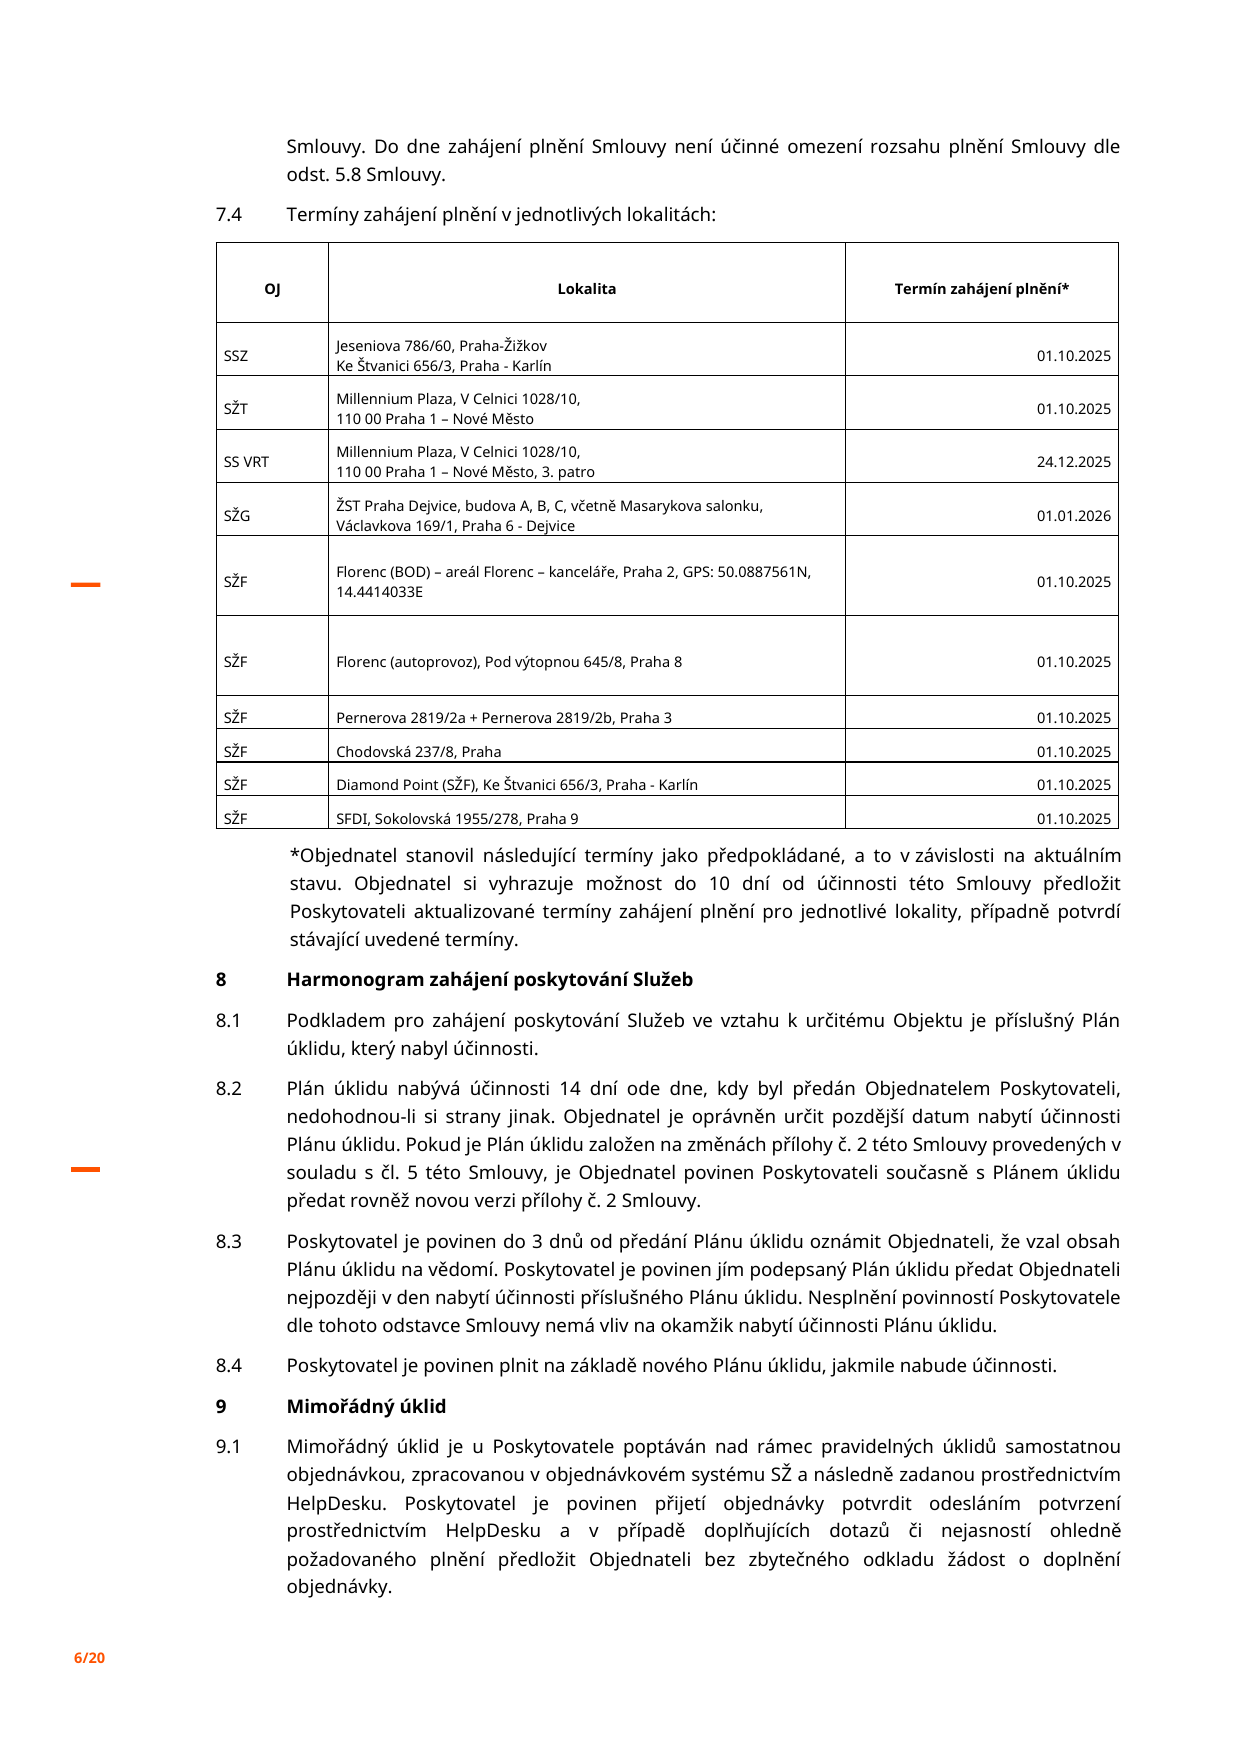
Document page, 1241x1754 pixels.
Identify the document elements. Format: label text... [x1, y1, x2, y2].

table_cell Chodovská 237/8, Praha [329, 729, 845, 761]
subtitle Poskytovatel je povinen plnit na základě nového Plánu úklidu, jakmile nabude účinnosti. [216, 1353, 1122, 1378]
subtitle Mimořádný úklid je u Poskytovatele poptáván nad rámec pravidelných úklidů samostatnou objednávkou, zpracovanou v objednávkovém systému SŽ a následně zadanou prostřednictvím HelpDesku. Poskytovatel je povinen přijetí objednávky potvrdit odesláním potvrzení prostřednictvím HelpDesku a v případě doplňujících dotazů či nejasností ohledně požadovaného plnění předložit Objednateli bez zbytečného odkladu žádost o doplnění objednávky. [216, 1434, 1122, 1599]
table_cell SŽF [217, 729, 328, 761]
subtitle Harmonogram zahájení poskytování Služeb [216, 966, 1122, 992]
table_cell 01.01.2026 [846, 483, 1118, 535]
table_header Lokalita [329, 243, 845, 322]
table_cell 01.10.2025 [846, 323, 1118, 375]
table_cell SSZ [217, 323, 328, 375]
table_cell SŽT [217, 376, 328, 428]
subtitle Plán úklidu nabývá účinnosti 14 dní ode dne, kdy byl předán Objednatelem Poskytovateli, nedohodnou-li si strany jinak. Objednatel je oprávněn určit pozdější datum nabytí účinnosti Plánu úklidu. Pokud je Plán úklidu založen na změnách přílohy č. 2 této Smlouvy provedených v souladu s čl. 5 této Smlouvy, je Objednatel povinen Poskytovateli současně s Plánem úklidu předat rovněž novou verzi přílohy č. 2 Smlouvy. [216, 1076, 1122, 1213]
subtitle Termíny zahájení plnění v jednotlivých lokalitách: [216, 202, 1122, 227]
subtitle Podkladem pro zahájení poskytování Služeb ve vztahu k určitému Objektu je příslušný Plán úklidu, který nabyl účinnosti. [216, 1007, 1122, 1061]
table_cell Florenc (autoprovoz), Pod výtopnou 645/8, Praha 8 [329, 616, 845, 694]
table_cell 01.10.2025 [846, 796, 1118, 828]
table_cell 01.10.2025 [846, 763, 1118, 795]
table_header OJ [217, 243, 328, 322]
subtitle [216, 133, 1122, 187]
table_cell 01.10.2025 [846, 616, 1118, 694]
table_cell 01.10.2025 [846, 729, 1118, 761]
text *Objednatel stanovil následující termíny jako předpokládané, a to v závislosti na aktuálním stavu. Objednatel si vyhrazuje možnost do 10 dní od účinnosti této Smlouvy předložit Poskytovateli aktualizované termíny zahájení plnění pro jednotlivé lokality, případně potvrdí stávající uvedené termíny. [289, 842, 1122, 951]
table_cell SŽF [217, 763, 328, 795]
table_cell ŽST Praha Dejvice, budova A, B, C, včetně Masarykova salonku, Václavkova 169/1, Praha 6 - Dejvice [329, 483, 845, 535]
table_cell SŽF [217, 796, 328, 828]
subtitle Mimořádný úklid [216, 1393, 1122, 1419]
table_cell SFDI, Sokolovská 1955/278, Praha 9 [329, 796, 845, 828]
table_cell Florenc (BOD) – areál Florenc – kanceláře, Praha 2, GPS: 50.0887561N, 14.4414033E [329, 536, 845, 615]
table_header Termín zahájení plnění* [846, 243, 1118, 322]
table_cell Pernerova 2819/2a + Pernerova 2819/2b, Praha 3 [329, 696, 845, 728]
table_cell 01.10.2025 [846, 376, 1118, 428]
table_cell SS VRT [217, 430, 328, 482]
table_cell SŽG [217, 483, 328, 535]
table_cell 01.10.2025 [846, 536, 1118, 615]
table_cell SŽF [217, 696, 328, 728]
table_cell Millennium Plaza, V Celnici 1028/10, 110 00 Praha 1 – Nové Město, 3. patro [329, 430, 845, 482]
table_cell Jeseniova 786/60, Praha-Žižkov Ke Štvanici 656/3, Praha - Karlín [329, 323, 845, 375]
table_cell SŽF [217, 536, 328, 615]
table_cell Millennium Plaza, V Celnici 1028/10, 110 00 Praha 1 – Nové Město [329, 376, 845, 428]
table_cell SŽF [217, 616, 328, 694]
table_cell Diamond Point (SŽF), Ke Štvanici 656/3, Praha - Karlín [329, 763, 845, 795]
table_cell 01.10.2025 [846, 696, 1118, 728]
table_cell 24.12.2025 [846, 430, 1118, 482]
subtitle Poskytovatel je povinen do 3 dnů od předání Plánu úklidu oznámit Objednateli, že vzal obsah Plánu úklidu na vědomí. Poskytovatel je povinen jím podepsaný Plán úklidu předat Objednateli nejpozději v den nabytí účinnosti příslušného Plánu úklidu. Nesplnění povinností Poskytovatele dle tohoto odstavce Smlouvy nemá vliv na okamžik nabytí účinnosti Plánu úklidu. [216, 1228, 1122, 1338]
